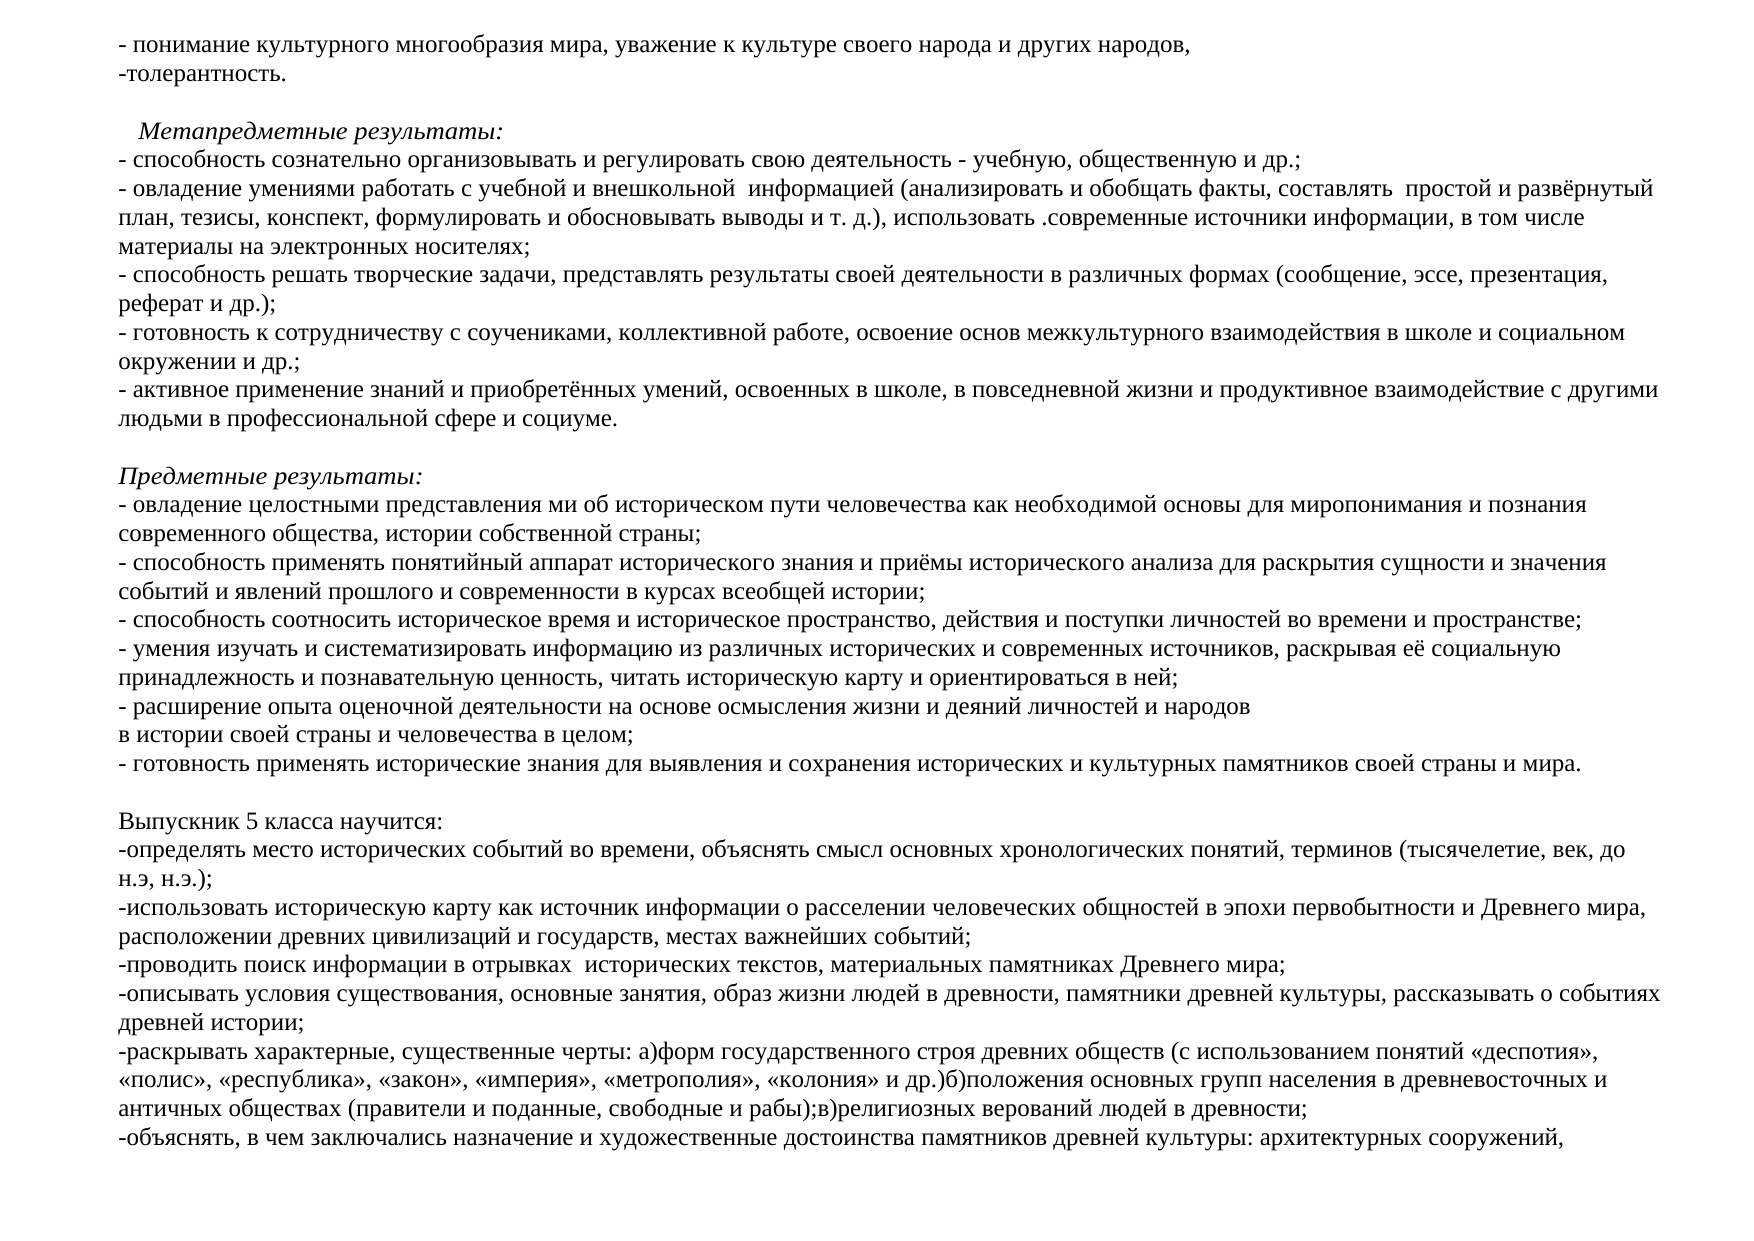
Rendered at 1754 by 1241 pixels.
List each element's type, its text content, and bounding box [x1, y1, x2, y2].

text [118, 29, 1665, 58]
text - готовность применять исторические знания для выявления и сохранения исторических и культурных памятников своей страны и мира. [118, 748, 1665, 777]
text - активное применение знаний и приобретённых умений, освоенных в школе, в повседневной жизни и продуктивное взаимодействие с другими людьми в профессиональной сфере и социуме. [118, 374, 1665, 432]
text - овладение целостными представления ми об историческом пути человечества как необходимой основы для миропонимания и познания современного общества, истории собственной страны; [118, 489, 1665, 547]
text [118, 1122, 1665, 1151]
text - способность соотносить историческое время и историческое пространство, действия и поступки личностей во времени и пространстве; [118, 604, 1665, 633]
text -раскрывать характерные, существенные черты: а)форм государственного строя древних обществ (с использованием понятий «деспотия», «полис», «республика», «закон», «империя», «метрополия», «колония» и др.)б)положения основных групп населения в древневосточных и античных обществах (правители и поданные, свободные и рабы);в)религиозных верований людей в древности; [118, 1036, 1665, 1122]
text Метапредметные результаты: [118, 116, 1665, 144]
text -использовать историческую карту как источник информации о расселении человеческих общностей в эпохи первобытности и Древнего мира, расположении древних цивилизаций и государств, местах важнейших событий; [118, 892, 1665, 949]
text -описывать условия существования, основные занятия, образ жизни людей в древности, памятники древней культуры, рассказывать о событиях древней истории; [118, 978, 1665, 1036]
text - способность решать творческие задачи, представлять результаты своей деятельности в различных формах (сообщение, эссе, презентация, реферат и др.); [118, 259, 1665, 317]
text -определять место исторических событий во времени, объяснять смысл основных хронологических понятий, терминов (тысячелетие, век, до н.э, н.э.); [118, 834, 1665, 892]
text - готовность к сотрудничеству с соучениками, коллективной работе, освоение основ межкультурного взаимодействия в школе и социальном окружении и др.; [118, 317, 1665, 374]
text - расширение опыта оценочной деятельности на основе осмысления жизни и деяний личностей и народов [118, 691, 1665, 719]
text - способность сознательно организовывать и регулировать свою деятельность - учебную, общественную и др.; [118, 144, 1665, 173]
text - овладение умениями работать с учебной и внешкольной информацией (анализировать и обобщать факты, составлять простой и развёрнутый план, тезисы, конспект, формулировать и обосновывать выводы и т. д.), использовать .современные источники информации, в том числе материалы на электронных носителях; [118, 173, 1665, 259]
text Выпускник 5 класса научится: [118, 806, 1665, 834]
text -проводить поиск информации в отрывках исторических текстов, материальных памятниках Древнего мира; [118, 949, 1665, 978]
text - способность применять понятийный аппарат исторического знания и приёмы исторического анализа для раскрытия сущности и значения событий и явлений прошлого и современности в курсах всеобщей истории; [118, 547, 1665, 604]
text в истории своей страны и человечества в целом; [118, 719, 1665, 748]
text - умения изучать и систематизировать информацию из различных исторических и современных источников, раскрывая её социальную принадлежность и познавательную ценность, читать историческую карту и ориентироваться в ней; [118, 633, 1665, 691]
text Предметные результаты: [118, 461, 1665, 489]
text -толерантность. [118, 58, 1665, 87]
